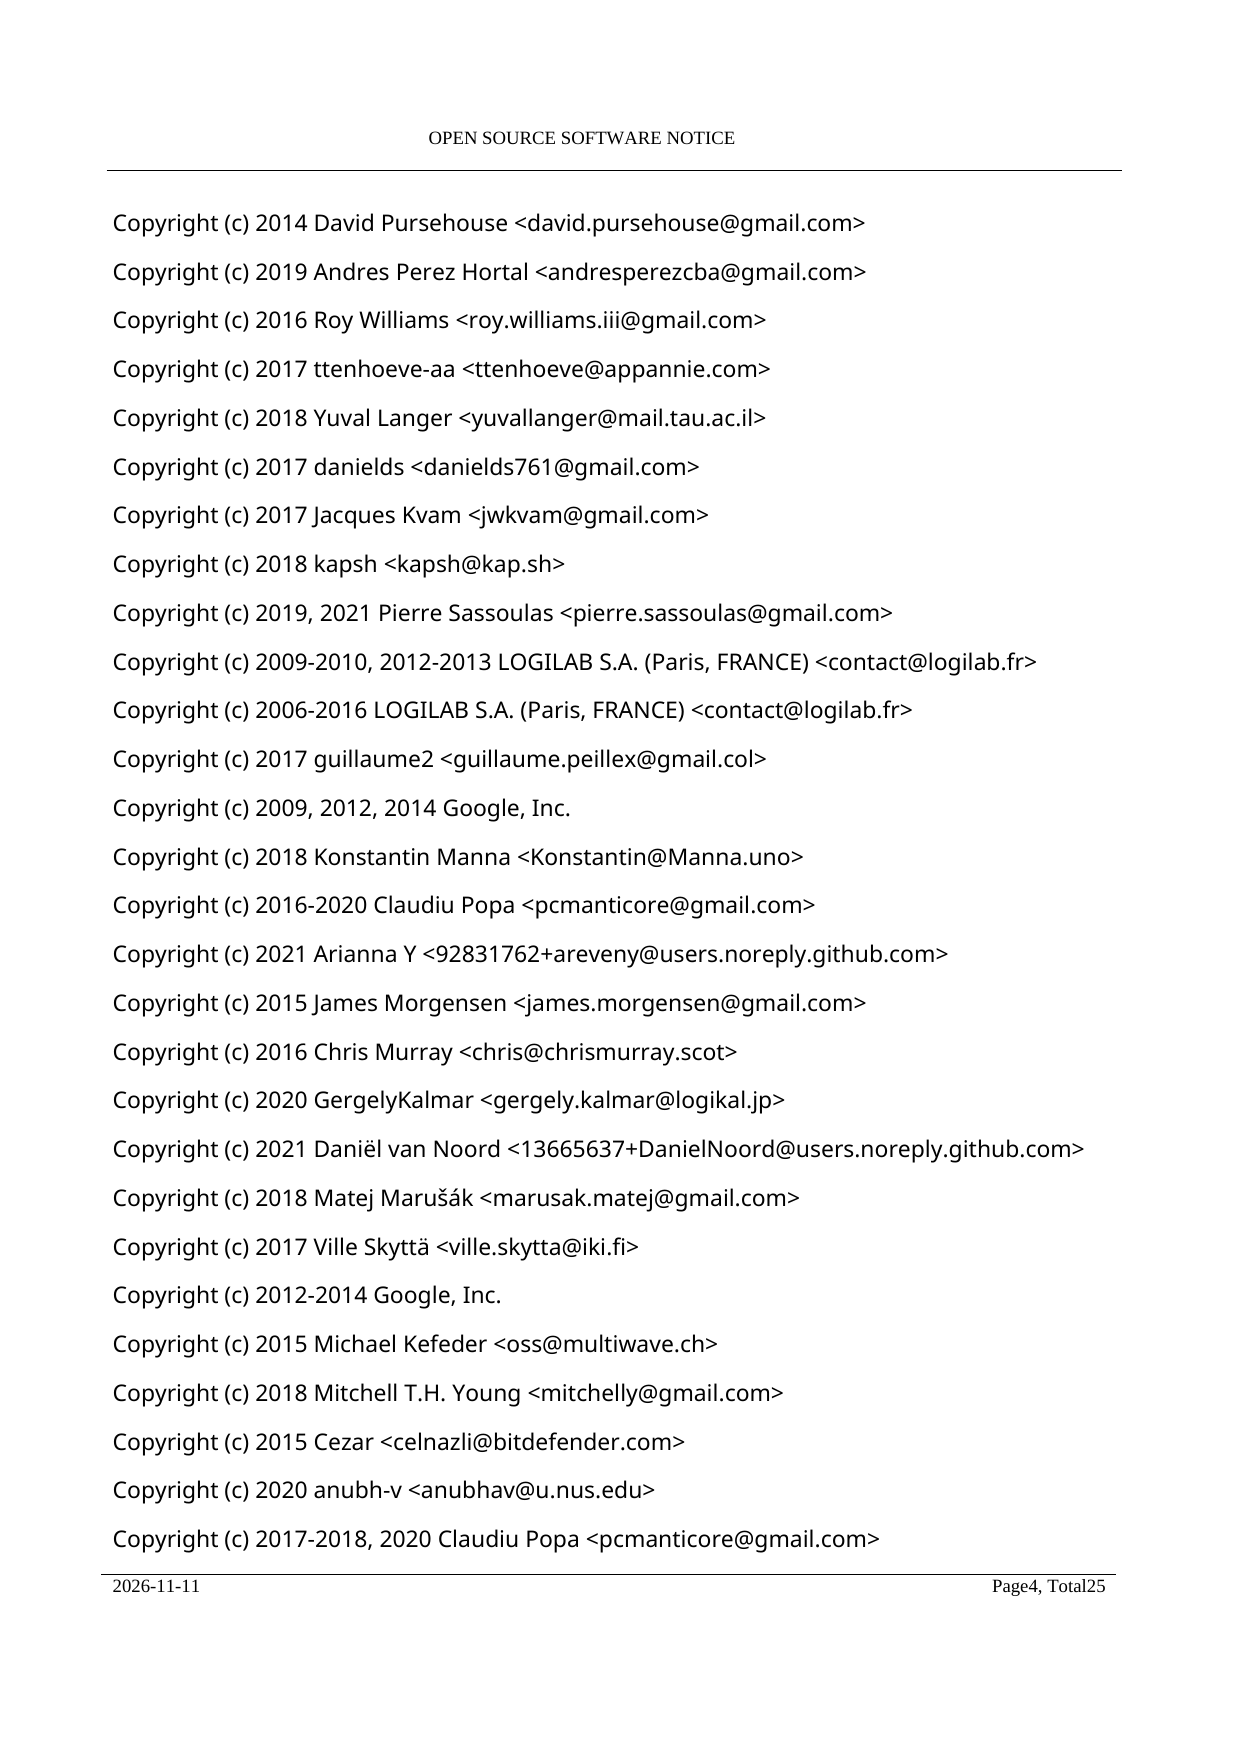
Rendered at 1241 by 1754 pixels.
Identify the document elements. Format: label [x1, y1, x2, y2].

text [112, 206, 1128, 1555]
